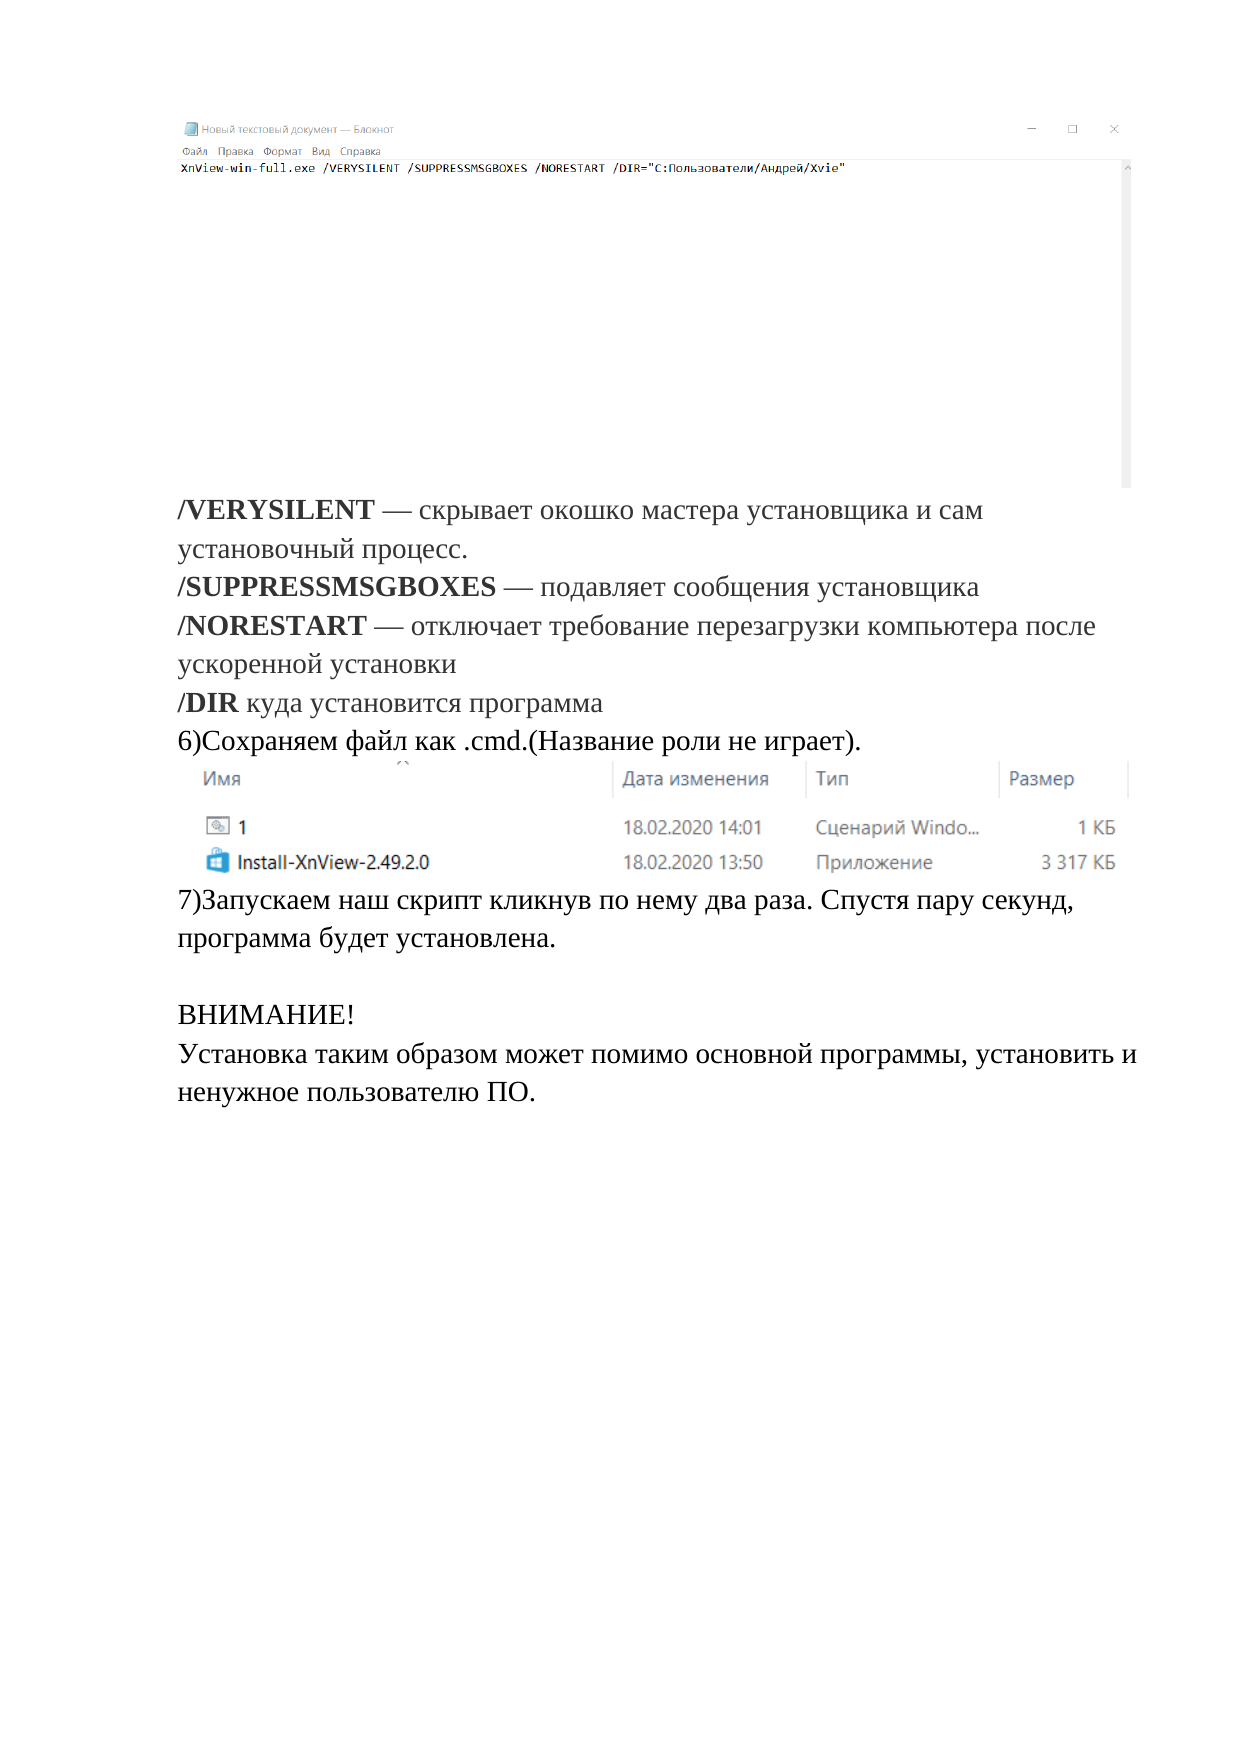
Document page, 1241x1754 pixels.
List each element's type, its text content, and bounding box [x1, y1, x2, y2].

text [177, 118, 1152, 761]
picture [177, 118, 1131, 488]
picture [177, 761, 1152, 877]
